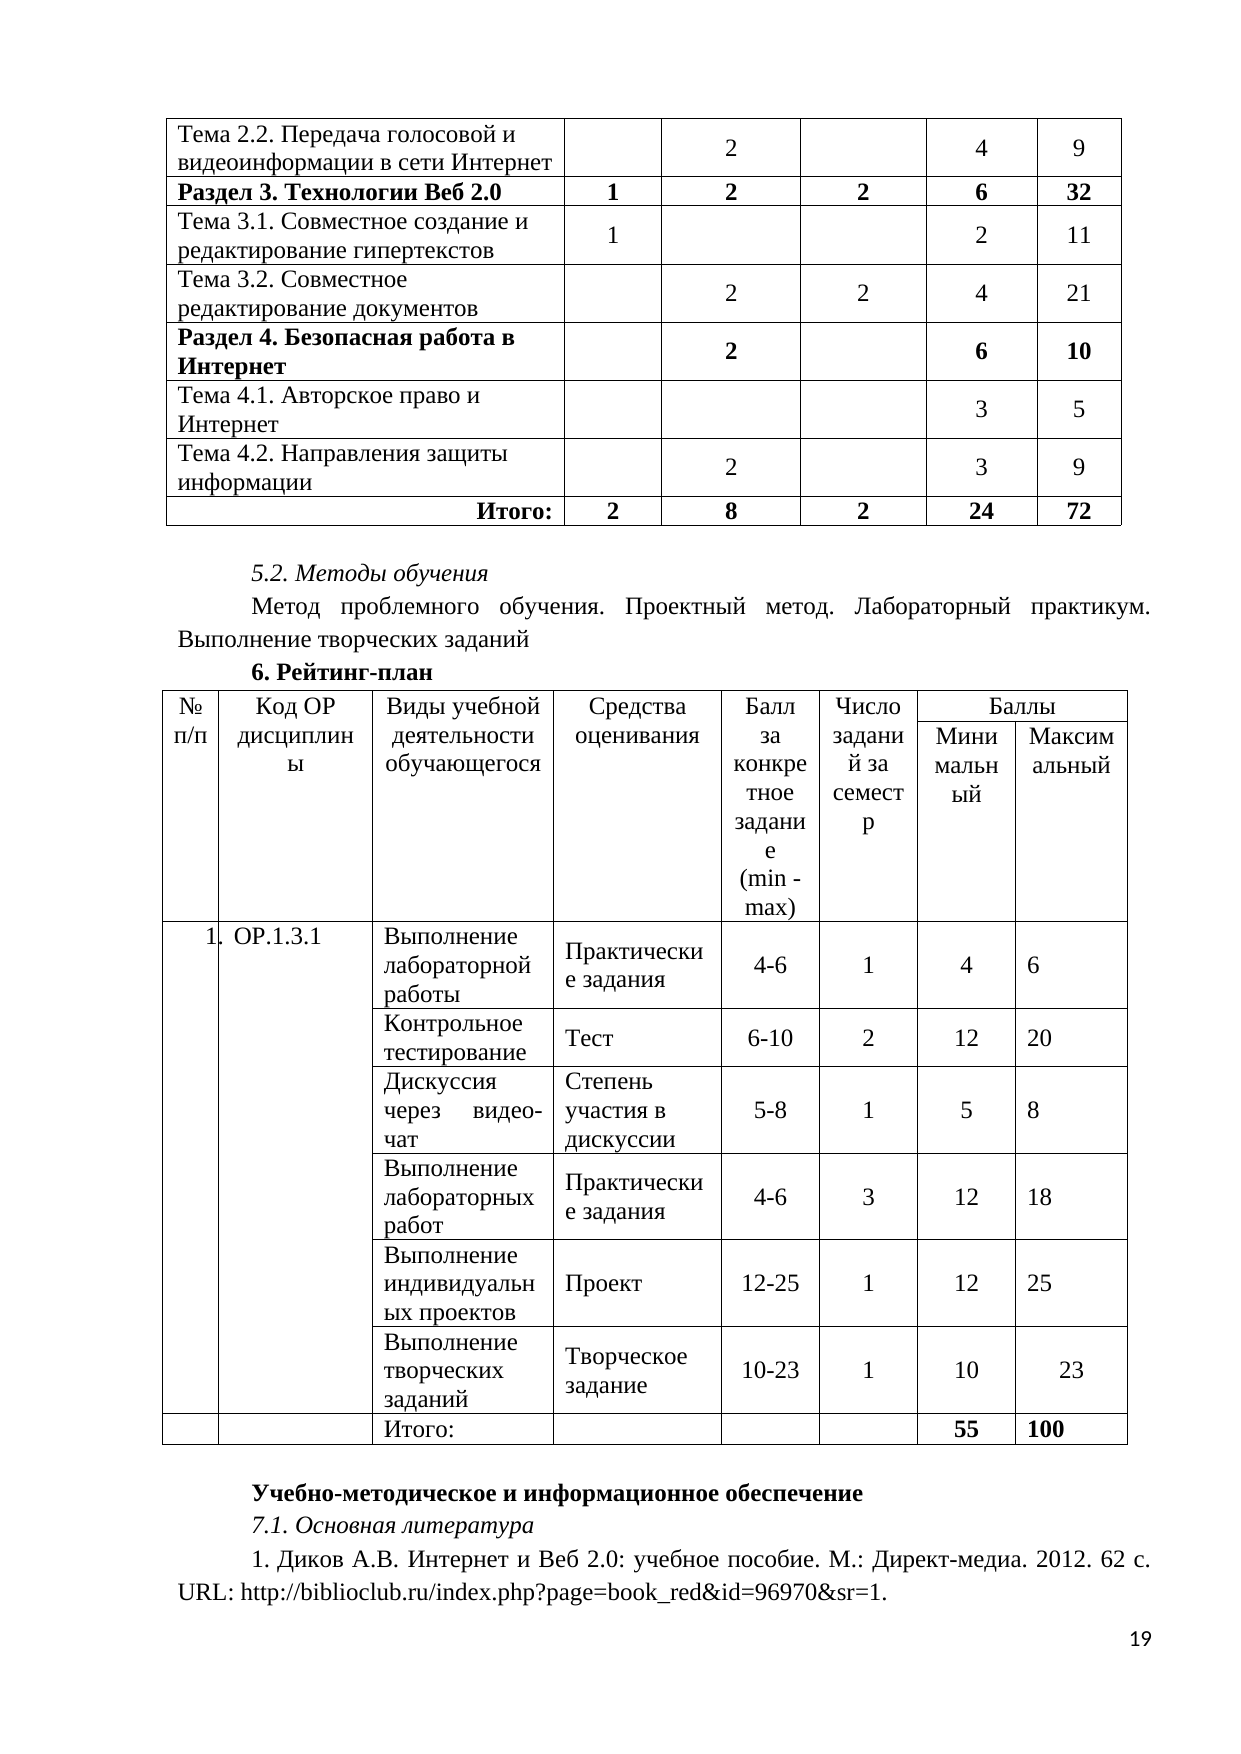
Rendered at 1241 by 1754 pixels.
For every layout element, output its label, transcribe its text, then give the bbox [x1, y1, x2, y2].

table_cell [801, 323, 926, 379]
table_cell 24 [927, 497, 1037, 525]
table_cell 100 [1016, 1414, 1127, 1444]
table_cell Тема 3.1. Совместное создание и редактирование гипертекстов [167, 206, 564, 263]
table_cell [554, 1414, 721, 1444]
table_header Баллы [918, 691, 1127, 721]
text 7.1. Основная литература [177, 1511, 1152, 1539]
table_cell 2 [801, 265, 926, 321]
table_cell 25 [1016, 1240, 1127, 1326]
table_cell 1 [820, 1067, 917, 1152]
table_cell [565, 265, 661, 321]
table_cell 2 [801, 177, 926, 205]
table_header Средства оценивания [554, 691, 721, 921]
table_cell Тема 4.1. Авторское право и Интернет [167, 381, 564, 437]
table_cell [662, 206, 800, 263]
table_cell 10-23 [722, 1327, 819, 1413]
table_cell Степень участия в дискуссии [554, 1067, 721, 1152]
table_cell [801, 381, 926, 437]
table_cell Выполнение лабораторных работ [373, 1154, 553, 1239]
table_cell Раздел 4. Безопасная работа в Интернет [167, 323, 564, 379]
table_cell 2 [662, 177, 800, 205]
table_cell Итого: [167, 497, 564, 525]
table_cell Тема 4.2. Направления защиты информации [167, 439, 564, 496]
table_cell 4 [927, 119, 1037, 176]
table_cell [722, 1414, 819, 1444]
table_cell 23 [1016, 1327, 1127, 1413]
table_cell [565, 439, 661, 496]
table_cell ОР.1.3.1 [219, 922, 372, 1413]
table_cell Выполнение индивидуальных проектов [373, 1240, 553, 1326]
table_header Балл за конкретное задание (min - max) [722, 691, 819, 921]
table_cell 2 [801, 497, 926, 525]
table_cell Раздел 3. Технологии Веб 2.0 [167, 177, 564, 205]
table_cell Выполнение творческих заданий [373, 1327, 553, 1413]
table_cell Минимальный [918, 722, 1015, 921]
table_cell 6 [1016, 922, 1127, 1008]
table_cell 4 [927, 265, 1037, 321]
table_cell 12-25 [722, 1240, 819, 1326]
table_cell [565, 119, 661, 176]
table_header Число заданий за семестр [820, 691, 917, 921]
table_cell Тема 2.2. Передача голосовой и видеоинформации в сети Интернет [167, 119, 564, 176]
table_cell 9 [1038, 439, 1121, 496]
table_cell 3 [927, 381, 1037, 437]
table_cell [565, 323, 661, 379]
table_cell 2 [662, 439, 800, 496]
table_cell 8 [1016, 1067, 1127, 1152]
table_cell 6-10 [722, 1009, 819, 1066]
table_cell [801, 206, 926, 263]
table_cell Практические задания [554, 1154, 721, 1239]
table_cell 1 [565, 177, 661, 205]
text 1. Диков А.В. Интернет и Веб 2.0: учебное пособие. М.: Директ-медиа. 2012. 62 с. URL: http://biblioclub.ru/index.php?page=book_red&id=96970&sr=1. [177, 1544, 1152, 1606]
table_cell Выполнение лабораторной работы [373, 922, 553, 1008]
table_cell [163, 922, 218, 1413]
table_cell Максимальный [1016, 722, 1127, 921]
table_cell 2 [927, 206, 1037, 263]
table_cell [163, 1414, 218, 1444]
table_cell 10 [918, 1327, 1015, 1413]
table_cell 8 [662, 497, 800, 525]
table_cell Тест [554, 1009, 721, 1066]
text Учебно-методическое и информационное обеспечение [177, 1478, 1152, 1506]
table_cell 12 [918, 1240, 1015, 1326]
table_cell 55 [918, 1414, 1015, 1444]
table_header № п/п [163, 691, 218, 921]
table_cell 18 [1016, 1154, 1127, 1239]
table_cell 21 [1038, 265, 1121, 321]
table_cell 1 [820, 1327, 917, 1413]
table_cell 32 [1038, 177, 1121, 205]
table_cell 1 [820, 922, 917, 1008]
table_cell Практические задания [554, 922, 721, 1008]
table_cell 2 [820, 1009, 917, 1066]
table_cell 1 [565, 206, 661, 263]
table_cell 12 [918, 1154, 1015, 1239]
table_header Код ОР дисциплины [219, 691, 372, 921]
table_cell 2 [662, 119, 800, 176]
text Метод проблемного обучения. Проектный метод. Лабораторный практикум. Выполнение творческих заданий [177, 591, 1152, 653]
table_cell 2 [662, 265, 800, 321]
table_cell [219, 1414, 372, 1444]
table_cell [820, 1414, 917, 1444]
table_cell 4-6 [722, 922, 819, 1008]
table_cell Итого: [373, 1414, 553, 1444]
table_cell Тема 3.2. Совместное редактирование документов [167, 265, 564, 321]
text 5.2. Методы обучения [177, 558, 1152, 587]
table_cell [801, 119, 926, 176]
table_cell 5 [1038, 381, 1121, 437]
table_cell 5 [918, 1067, 1015, 1152]
table_cell 11 [1038, 206, 1121, 263]
table_cell [662, 381, 800, 437]
table_cell [801, 439, 926, 496]
table_cell Дискуссия через видео-чат [373, 1067, 553, 1152]
table_cell [565, 381, 661, 437]
table_cell 72 [1038, 497, 1121, 525]
table_cell 3 [820, 1154, 917, 1239]
table_cell 1 [820, 1240, 917, 1326]
table_cell 6 [927, 177, 1037, 205]
table_cell 5-8 [722, 1067, 819, 1152]
table_header Виды учебной деятельности обучающегося [373, 691, 553, 921]
text 6. Рейтинг-план [177, 657, 1152, 686]
table_cell Творческое задание [554, 1327, 721, 1413]
table_cell 6 [927, 323, 1037, 379]
table_cell 12 [918, 1009, 1015, 1066]
table_cell 2 [565, 497, 661, 525]
table_cell 10 [1038, 323, 1121, 379]
table_cell Контрольное тестирование [373, 1009, 553, 1066]
table_cell 4 [918, 922, 1015, 1008]
table_cell 20 [1016, 1009, 1127, 1066]
table_cell Проект [554, 1240, 721, 1326]
table_cell 4-6 [722, 1154, 819, 1239]
table_cell 2 [662, 323, 800, 379]
table_cell 9 [1038, 119, 1121, 176]
table_cell 3 [927, 439, 1037, 496]
